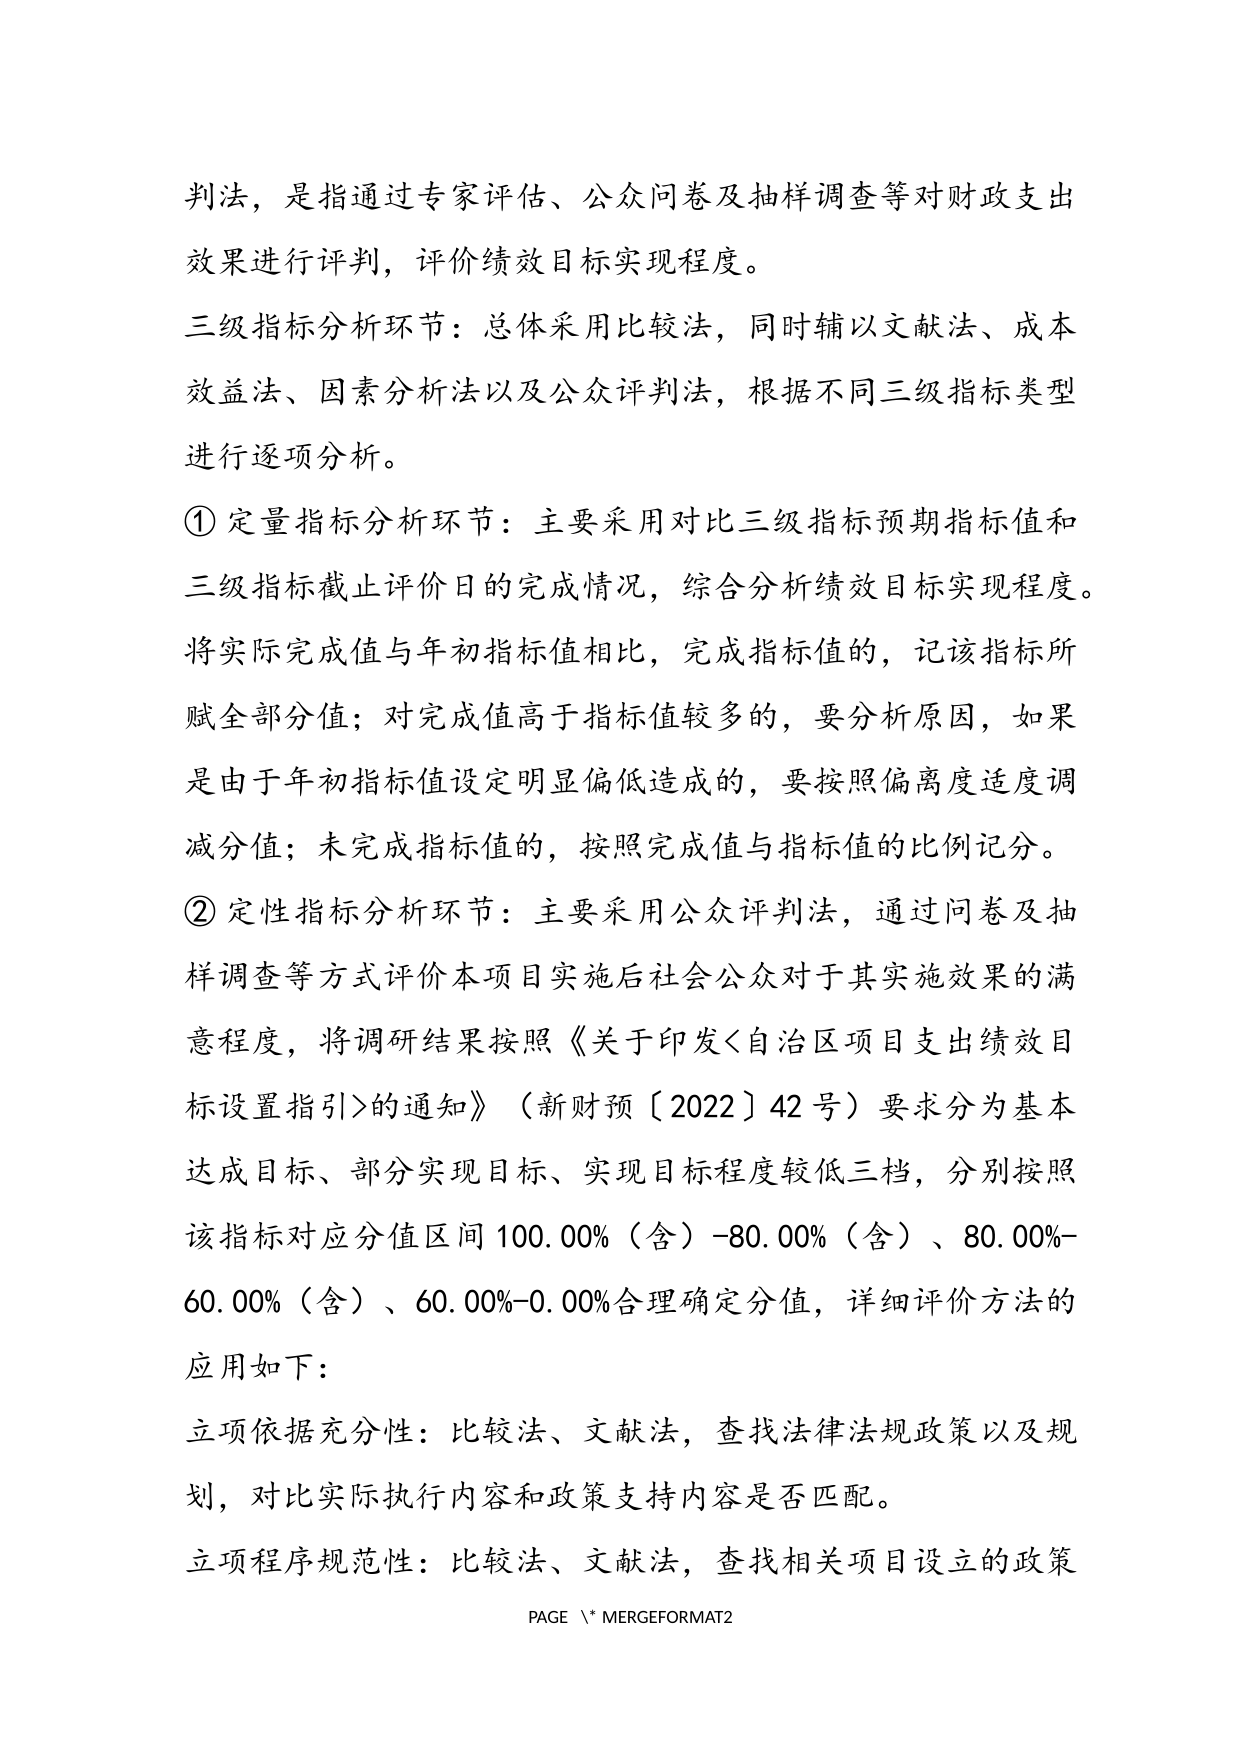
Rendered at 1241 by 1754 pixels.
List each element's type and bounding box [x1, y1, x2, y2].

text [183, 162, 1078, 1592]
